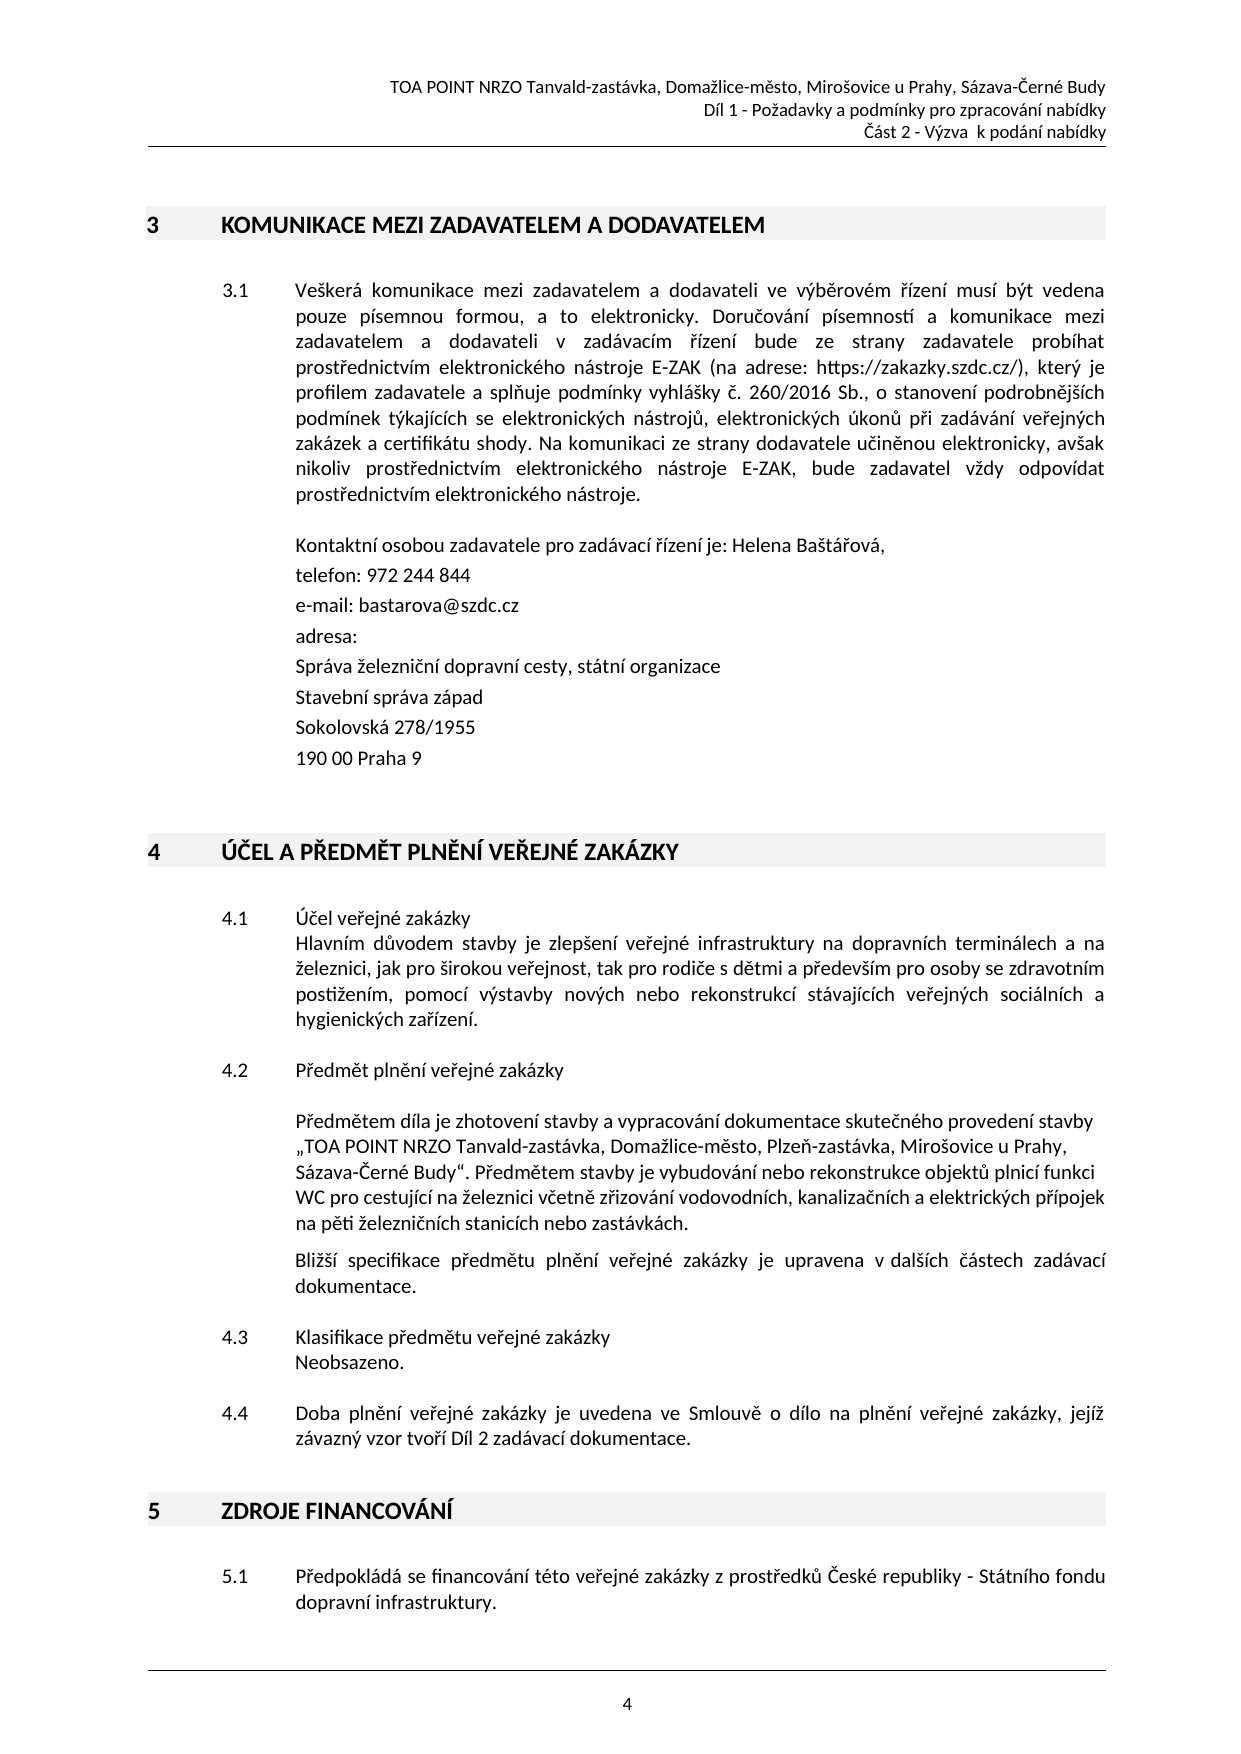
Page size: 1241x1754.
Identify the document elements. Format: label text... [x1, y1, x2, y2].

list Doba plnění veřejné zakázky je uvedena ve Smlouvě o dílo na plnění veřejné zakázky, jejíž závazný vzor tvoří Díl 2 zadávací dokumentace. [222, 1400, 1106, 1451]
text Předmětem díla je zhotovení stavby a vypracování dokumentace skutečného provedení stavby „TOA POINT NRZO Tanvald-zastávka, Domažlice-město, Plzeň-zastávka, Mirošovice u Prahy, Sázava-Černé Budy“. Předmětem stavby je vybudování nebo rekonstrukce objektů plnicí funkci WC pro cestující na železnici včetně zřizování vodovodních, kanalizačních a elektrických přípojek na pěti železničních stanicích nebo zastávkách. [295, 1108, 1106, 1235]
text Bližší specifikace předmětu plnění veřejné zakázky je upravena v dalších částech zadávací dokumentace. [295, 1248, 1106, 1298]
text Sokolovská 278/1955 [295, 714, 1106, 740]
subtitle ÚČEL A PŘEDMĚT PLNĚNÍ VEŘEJNÉ ZAKÁZKY [148, 833, 1106, 867]
subtitle ZDROJE FINANCOVÁNÍ [148, 1492, 1106, 1526]
list Účel veřejné zakázky [222, 905, 1106, 930]
text Hlavním důvodem stavby je zlepšení veřejné infrastruktury na dopravních terminálech a na železnici, jak pro širokou veřejnost, tak pro rodiče s dětmi a především pro osoby se zdravotním postižením, pomocí výstavby nových nebo rekonstrukcí stávajících veřejných sociálních a hygienických zařízení. [295, 930, 1106, 1032]
text e-mail: bastarova@szdc.cz [295, 593, 1106, 618]
text Správa železniční dopravní cesty, státní organizace [295, 653, 1106, 679]
list Klasifikace předmětu veřejné zakázky [222, 1324, 1106, 1349]
list Předmět plnění veřejné zakázky [222, 1057, 1106, 1083]
text Kontaktní osobou zadavatele pro zadávací řízení je: Helena Baštářová, [295, 532, 1106, 557]
list KOMUNIKACE MEZI ZADAVATELEM A DODAVATELEM [146, 206, 1106, 240]
text adresa: [295, 623, 1106, 648]
text 190 00 Praha 9 [295, 745, 1106, 770]
list Veškerá komunikace mezi zadavatelem a dodavateli ve výběrovém řízení musí být vedena pouze písemnou formou, a to elektronicky. Doručování písemností a komunikace mezi zadavatelem a dodavateli v zadávacím řízení bude ze strany zadavatele probíhat prostřednictvím elektronického nástroje E-ZAK (na adrese: https://zakazky.szdc.cz/), který je profilem zadavatele a splňuje podmínky vyhlášky č. 260/2016 Sb., o stanovení podrobnějších podmínek týkajících se elektronických nástrojů, elektronických úkonů při zadávání veřejných zakázek a certifikátu shody. Na komunikaci ze strany dodavatele učiněnou elektronicky, avšak nikoliv prostřednictvím elektronického nástroje E-ZAK, bude zadavatel vždy odpovídat prostřednictvím elektronického nástroje. [222, 278, 1106, 506]
text Neobsazeno. [295, 1349, 1106, 1375]
text Stavební správa západ [295, 684, 1106, 709]
list Předpokládá se financování této veřejné zakázky z prostředků České republiky - Státního fondu dopravní infrastruktury. [222, 1563, 1106, 1614]
text telefon: 972 244 844 [295, 562, 1106, 588]
